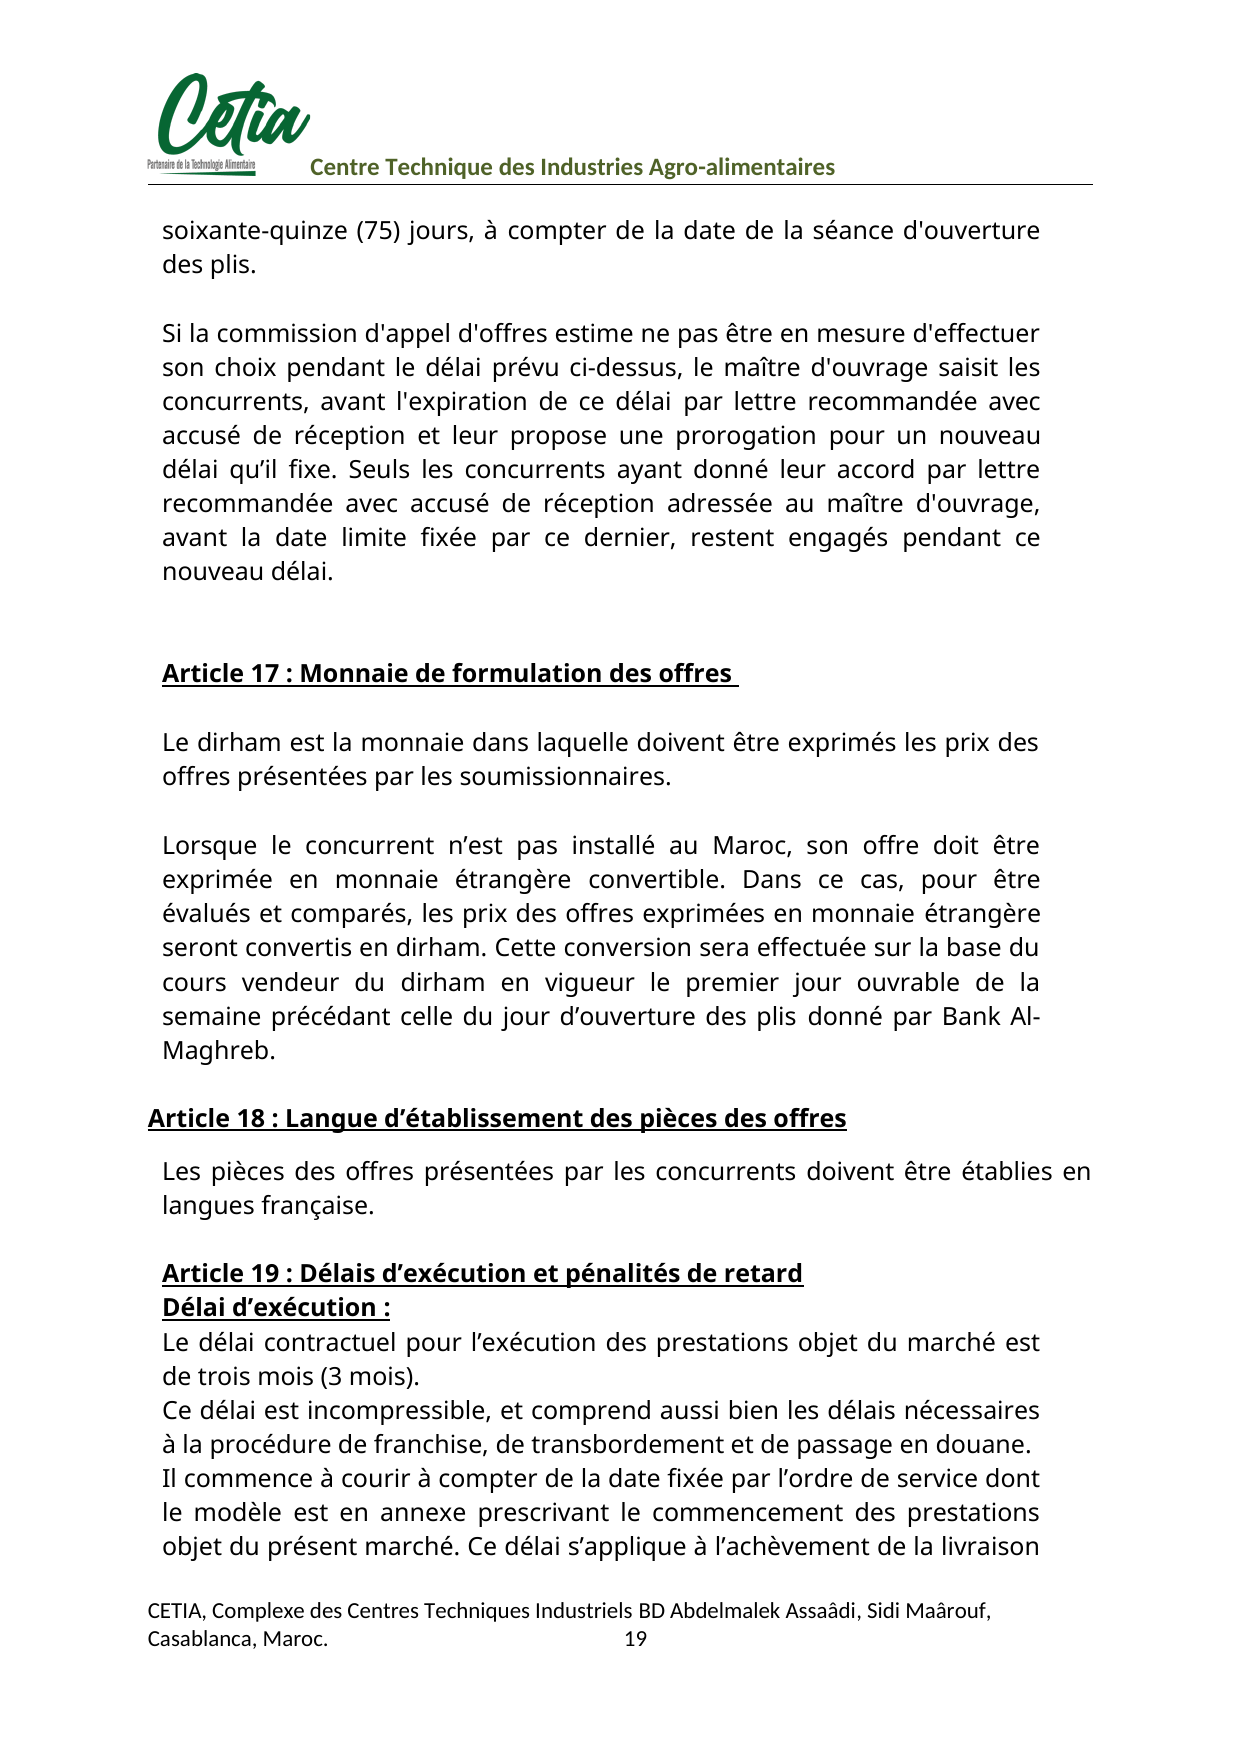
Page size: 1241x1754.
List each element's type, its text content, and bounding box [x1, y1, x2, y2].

text Les pièces des offres présentées par les concurrents doivent être établies en langues française. [162, 1154, 1093, 1222]
text Le dirham est la monnaie dans laquelle doivent être exprimés les prix des offres présentées par les soumissionnaires. [162, 725, 1041, 793]
text Délai d’exécution : [162, 1290, 1041, 1324]
text Le délai contractuel pour l’exécution des prestations objet du marché est de trois mois (3 mois). [162, 1324, 1041, 1392]
text Article 19 : Délais d’exécution et pénalités de retard [162, 1256, 1041, 1290]
text Lorsque le concurrent n’est pas installé au Maroc, son offre doit être exprimée en monnaie étrangère convertible. Dans ce cas, pour être évalués et comparés, les prix des offres exprimées en monnaie étrangère seront convertis en dirham. Cette conversion sera effectuée sur la base du cours vendeur du dirham en vigueur le premier jour ouvrable de la semaine précédant celle du jour d’ouverture des plis donné par Bank Al-Maghreb. [162, 828, 1041, 1066]
picture [147, 73, 311, 176]
text Ce délai est incompressible, et comprend aussi bien les délais nécessaires à la procédure de franchise, de transbordement et de passage en douane. [162, 1392, 1041, 1460]
text Si la commission d'appel d'offres estime ne pas être en mesure d'effectuer son choix pendant le délai prévu ci-dessus, le maître d'ouvrage saisit les concurrents, avant l'expiration de ce délai par lettre recommandée avec accusé de réception et leur propose une prorogation pour un nouveau délai qu’il fixe. Seuls les concurrents ayant donné leur accord par lettre recommandée avec accusé de réception adressée au maître d'ouvrage, avant la date limite fixée par ce dernier, restent engagés pendant ce nouveau délai. [162, 315, 1041, 588]
text Article 18 : Langue d’établissement des pièces des offres [148, 1100, 1093, 1134]
text Article 17 : Monnaie de formulation des offres [162, 656, 1041, 690]
